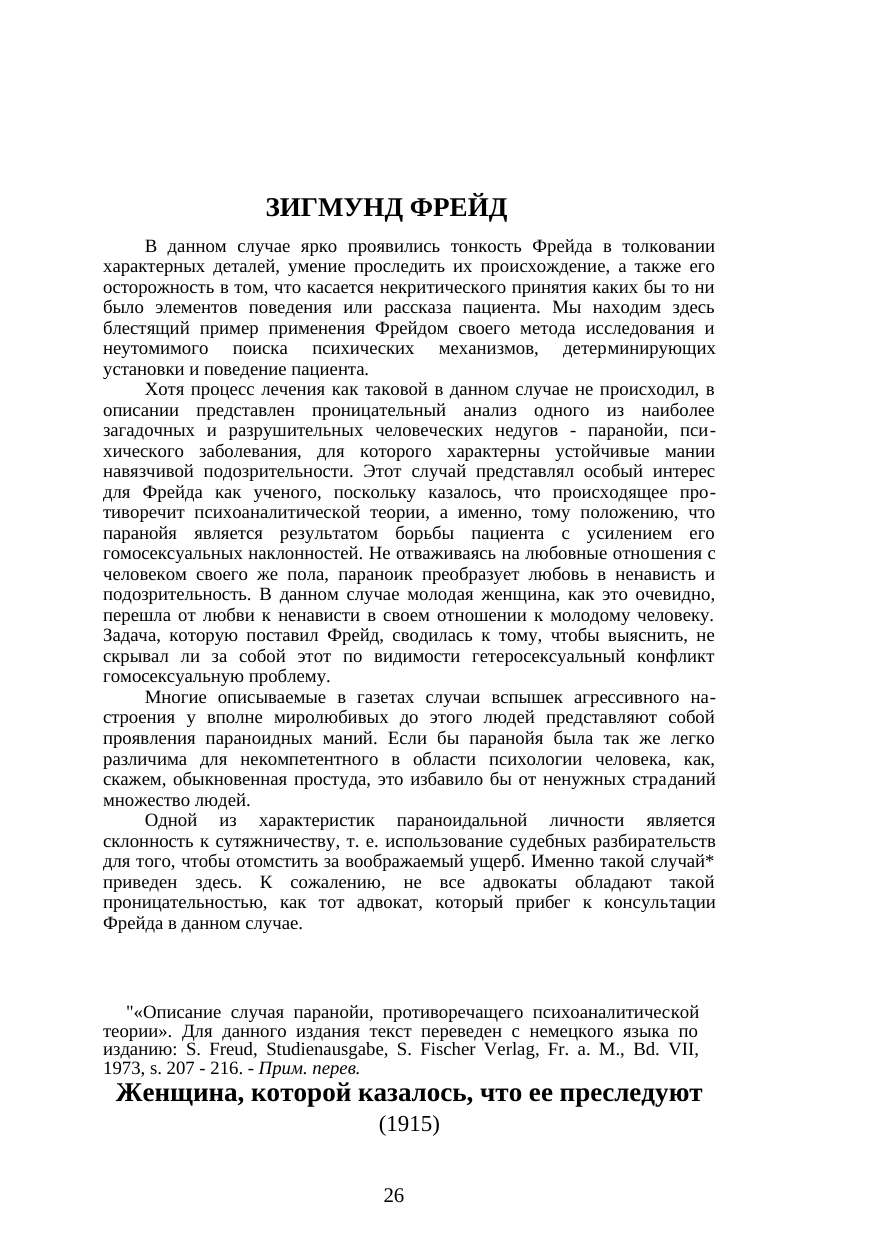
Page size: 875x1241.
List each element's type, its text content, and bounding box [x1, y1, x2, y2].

text В данном случае ярко проявились тонкость Фрейда в толковании характерных деталей, умение проследить их происхождение, а также его осторожность в том, что касается некритического принятия каких бы то ни было элементов поведения или рассказа пациента. Мы находим здесь блестящий пример применения Фрейдом своего метода исследования и неутомимого поиска психических механизмов, детерминирующих установки и поведение пациента. [103, 236, 716, 379]
text Многие описываемые в газетах случаи вспышек агрессивного настроения у вполне миролюбивых до этого людей представляют собой проявления параноидных маний. Если бы паранойя была так же легко различима для некомпетентного в области психологии человека, как, скажем, обыкновенная простуда, это избавило бы от ненужных страданий множество людей. [103, 687, 716, 810]
text Одной из характеристик параноидальной личности является склонность к сутяжничеству, т. е. использование судебных разбирательств для того, чтобы отомстить за воображаемый ущерб. Именно такой случай* приведен здесь. К сожалению, не все адвокаты обладают такой проницательностью, как тот адвокат, который прибег к консультации Фрейда в данном случае. [103, 810, 716, 933]
text (1915) [101, 1107, 718, 1137]
text Женщина, которой казалось, что ее преследуют [101, 1078, 718, 1107]
text ЗИГМУНД ФРЕЙД [265, 191, 718, 222]
text Хотя процесс лечения как таковой в данном случае не происходил, в описании представлен проницательный анализ одного из наиболее загадочных и разрушительных человеческих недугов - паранойи, психического заболевания, для которого характерны устойчивые мании навязчивой подозрительности. Этот случай представлял особый интерес для Фрейда как ученого, поскольку казалось, что происходящее противоречит психоаналитической теории, а именно, тому положению, что паранойя является результатом борьбы пациента с усилением его гомосексуальных наклонностей. Не отваживаясь на любовные отношения с человеком своего же пола, параноик преобразует любовь в ненависть и подозрительность. В данном случае молодая женщина, как это очевидно, перешла от любви к ненависти в своем отношении к молодому человеку. Задача, которую поставил Фрейд, сводилась к тому, чтобы выяснить, не скрывал ли за собой этот по видимости гетеросексуальный конфликт гомосексуальную проблему. [103, 379, 716, 687]
text "«Описание случая паранойи, противоречащего психоаналитической теории». Для данного издания текст переведен с немецкого языка по изданию: S. Freud, Studienausgabe, S. Fischer Verlag, Fr. a. M., Bd. VII, 1973, s. 207 - 216. - Прим. перев. [103, 1004, 699, 1078]
